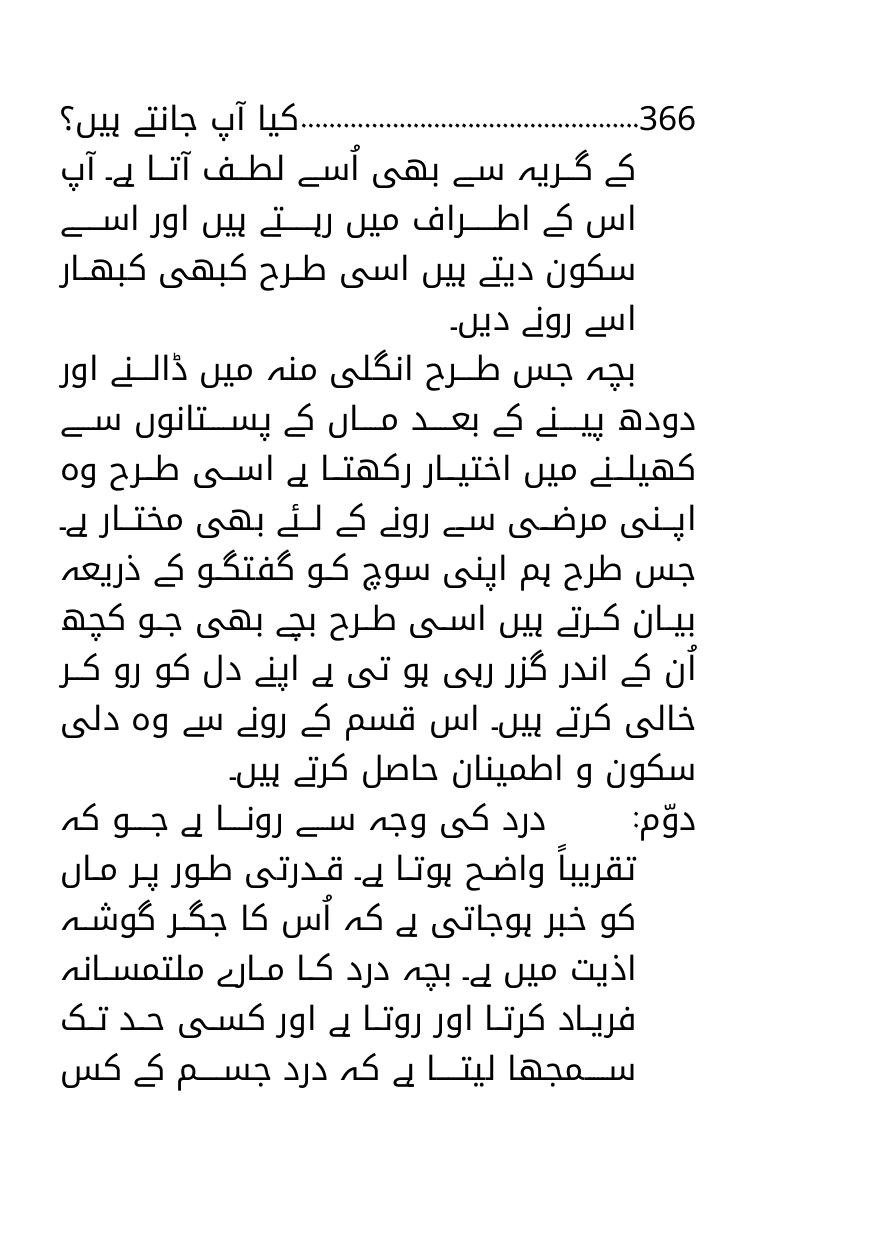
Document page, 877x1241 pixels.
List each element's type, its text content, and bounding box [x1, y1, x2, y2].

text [60, 140, 697, 340]
text بچہ جس طرح انگلی منہ میں ڈالنے اور دودھ پینے کے بعد ماں کے پستانوں سے کھیلنے میں اختیار رکھتا ہے اسی طرح وہ اپنی مرضی سے رونے کے لئے بھی مختار ہے۔ جس طرح ہم اپنی سوچ کو گفتگو کے ذریعہ بیان کرتے ہیں اسی طرح بچے بھی جو کچھ اُن کے اندر گزر رہی ہو تی ہے اپنے دل کو رو کر خالی کرتے ہیں۔ اس قسم کے رونے سے وہ دلی سکون و اطمینان حاصل کرتے ہیں۔ [60, 340, 697, 790]
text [60, 790, 697, 1090]
